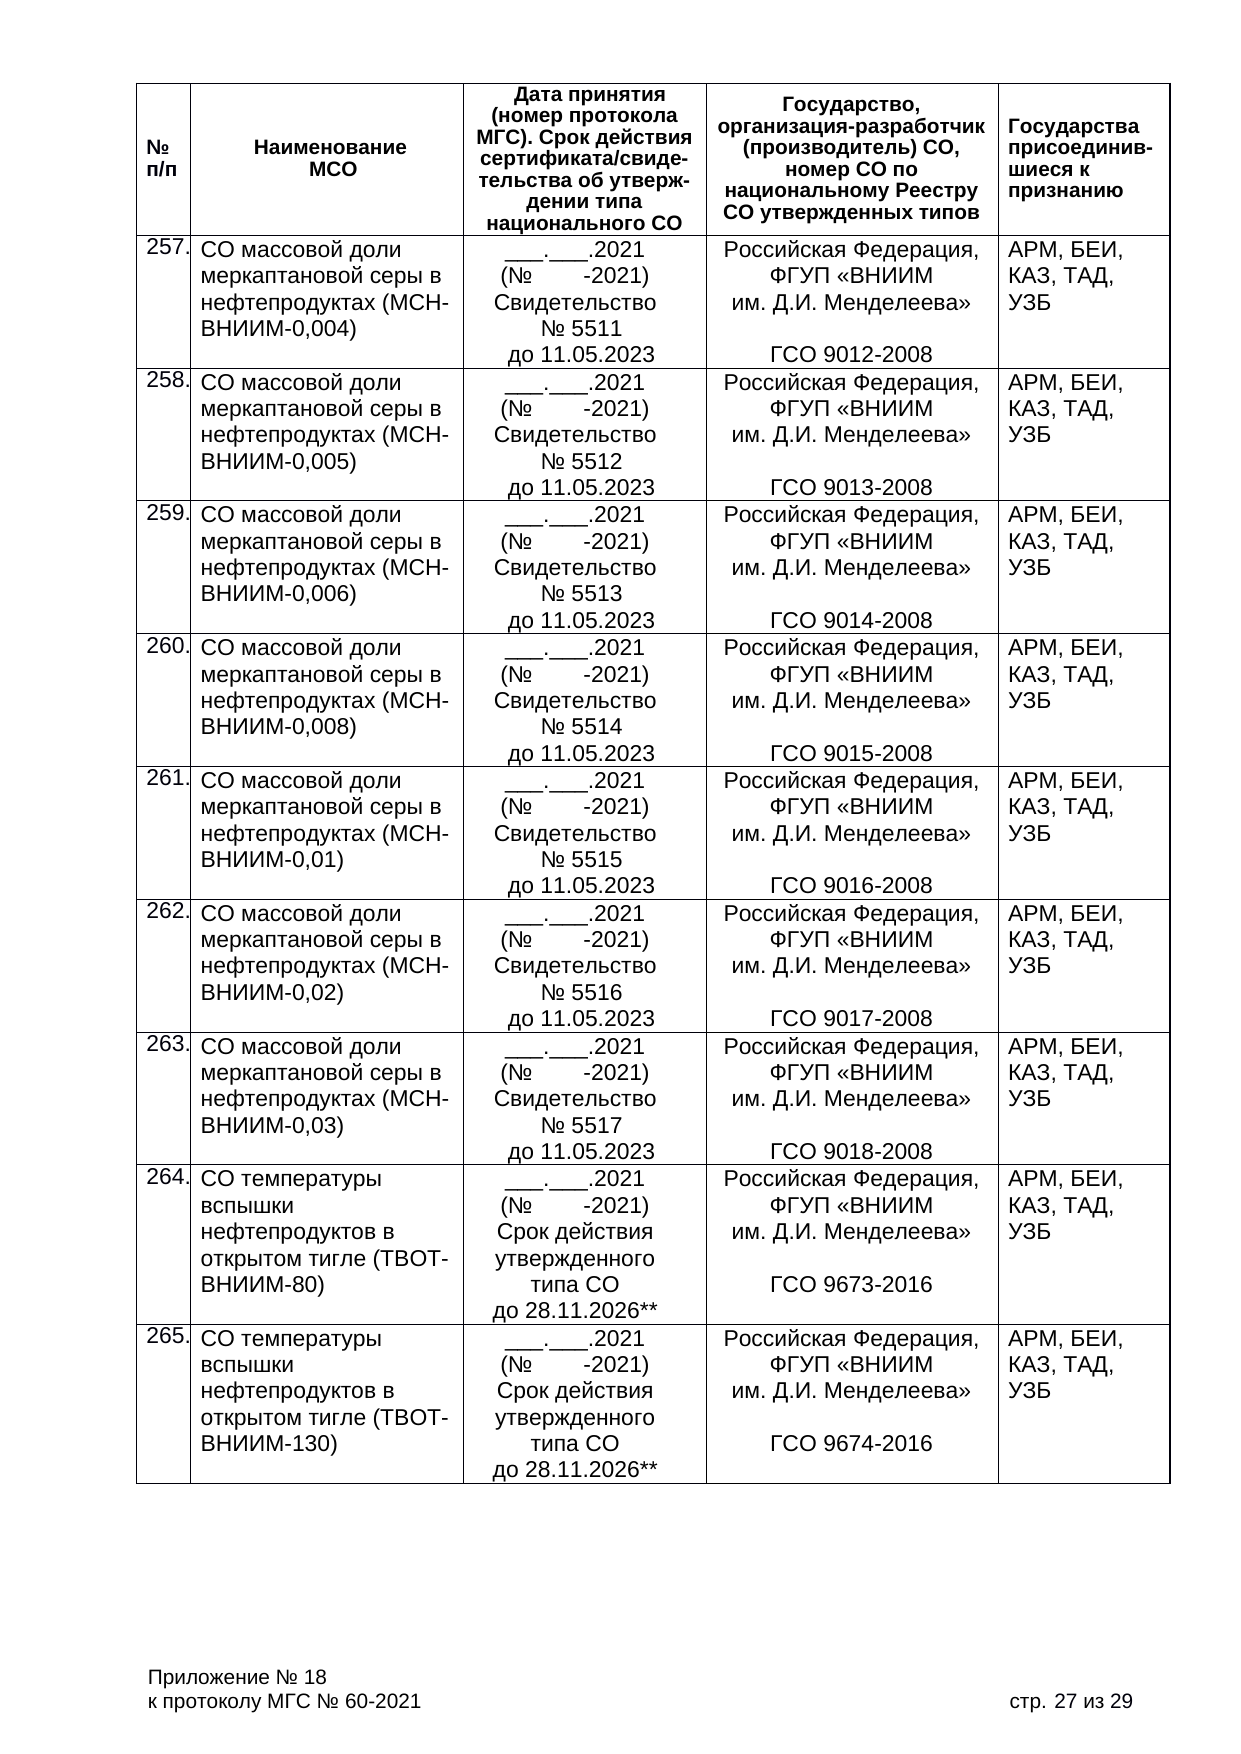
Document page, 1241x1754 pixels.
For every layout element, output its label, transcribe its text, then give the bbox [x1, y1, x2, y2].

table_cell СО массовой доли меркаптановой серы в нефтепродуктах (МСН-ВНИИМ-0,02) [191, 900, 463, 1032]
table_cell ___.___.2021 (№ -2021) Свидетельство № 5515 до 11.05.2023 [464, 767, 706, 899]
table_cell Российская Федерация, ФГУП «ВНИИМ им. Д.И. Менделеева» ГСО 9014-2008 [707, 501, 998, 633]
table_cell Российская Федерация, ФГУП «ВНИИМ им. Д.И. Менделеева» ГСО 9013-2008 [707, 369, 998, 500]
table_header Государство, организация-разработчик (производитель) СО, номер СО по национальному Реестру СО утвержденных типов [707, 84, 998, 235]
table_cell ___.___.2021 (№ -2021) Свидетельство № 5511 до 11.05.2023 [464, 236, 706, 367]
table_cell ___.___.2021 (№ -2021) Свидетельство № 5512 до 11.05.2023 [464, 369, 706, 500]
table_cell Российская Федерация, ФГУП «ВНИИМ им. Д.И. Менделеева» ГСО 9017-2008 [707, 900, 998, 1032]
table_cell СО массовой доли меркаптановой серы в нефтепродуктах (МСН-ВНИИМ-0,004) [191, 236, 463, 367]
table_cell ___.___.2021 (№ -2021) Срок действия утвержденного типа СО до 28.11.2026** [464, 1165, 706, 1323]
table_cell [137, 1033, 190, 1164]
table_cell Российская Федерация, ФГУП «ВНИИМ им. Д.И. Менделеева» ГСО 9015-2008 [707, 634, 998, 766]
table_header № п/п [137, 84, 190, 235]
table_cell СО массовой доли меркаптановой серы в нефтепродуктах (МСН-ВНИИМ-0,005) [191, 369, 463, 500]
table_cell АРМ, БЕИ, КАЗ, ТАД, УЗБ [999, 1165, 1169, 1323]
table_cell ___.___.2021 (№ -2021) Свидетельство № 5514 до 11.05.2023 [464, 634, 706, 766]
table_cell ___.___.2021 (№ -2021) Свидетельство № 5513 до 11.05.2023 [464, 501, 706, 633]
table_cell [137, 634, 190, 766]
table_cell [137, 501, 190, 633]
table_cell АРМ, БЕИ, КАЗ, ТАД, УЗБ [999, 900, 1169, 1032]
table_cell Российская Федерация, ФГУП «ВНИИМ им. Д.И. Менделеева» ГСО 9012-2008 [707, 236, 998, 367]
table_cell [137, 1325, 190, 1483]
table_cell СО температуры вспышки нефтепродуктов в открытом тигле (ТВОТ-ВНИИМ-130) [191, 1325, 463, 1483]
table_cell АРМ, БЕИ, КАЗ, ТАД, УЗБ [999, 767, 1169, 899]
table_cell СО массовой доли меркаптановой серы в нефтепродуктах (МСН-ВНИИМ-0,008) [191, 634, 463, 766]
table_cell Российская Федерация, ФГУП «ВНИИМ им. Д.И. Менделеева» ГСО 9673-2016 [707, 1165, 998, 1323]
table_cell [137, 900, 190, 1032]
table_cell АРМ, БЕИ, КАЗ, ТАД, УЗБ [999, 1033, 1169, 1164]
table_header Наименование МСО [191, 84, 463, 235]
table_header Государства присоединив-шиеся к признанию [999, 84, 1169, 235]
table_cell Российская Федерация, ФГУП «ВНИИМ им. Д.И. Менделеева» ГСО 9674-2016 [707, 1325, 998, 1483]
table_cell [137, 369, 190, 500]
table_cell Российская Федерация, ФГУП «ВНИИМ им. Д.И. Менделеева» ГСО 9016-2008 [707, 767, 998, 899]
table_cell СО массовой доли меркаптановой серы в нефтепродуктах (МСН-ВНИИМ-0,006) [191, 501, 463, 633]
table_cell СО массовой доли меркаптановой серы в нефтепродуктах (МСН-ВНИИМ-0,01) [191, 767, 463, 899]
table_cell СО температуры вспышки нефтепродуктов в открытом тигле (ТВОТ-ВНИИМ-80) [191, 1165, 463, 1323]
table_header Дата принятия (номер протокола МГС). Срок действия сертификата/свиде-тельства об утверж-дении типа национального СО [464, 84, 706, 235]
table_cell ___.___.2021 (№ -2021) Срок действия утвержденного типа СО до 28.11.2026** [464, 1325, 706, 1483]
table_cell АРМ, БЕИ, КАЗ, ТАД, УЗБ [999, 634, 1169, 766]
table_cell СО массовой доли меркаптановой серы в нефтепродуктах (МСН-ВНИИМ-0,03) [191, 1033, 463, 1164]
table_cell [137, 236, 190, 367]
table_cell АРМ, БЕИ, КАЗ, ТАД, УЗБ [999, 501, 1169, 633]
table_cell ___.___.2021 (№ -2021) Свидетельство № 5516 до 11.05.2023 [464, 900, 706, 1032]
table_cell ___.___.2021 (№ -2021) Свидетельство № 5517 до 11.05.2023 [464, 1033, 706, 1164]
table_cell Российская Федерация, ФГУП «ВНИИМ им. Д.И. Менделеева» ГСО 9018-2008 [707, 1033, 998, 1164]
table_cell АРМ, БЕИ, КАЗ, ТАД, УЗБ [999, 369, 1169, 500]
table_cell [137, 767, 190, 899]
table_cell [137, 1165, 190, 1323]
table_cell АРМ, БЕИ, КАЗ, ТАД, УЗБ [999, 1325, 1169, 1483]
table_cell АРМ, БЕИ, КАЗ, ТАД, УЗБ [999, 236, 1169, 367]
